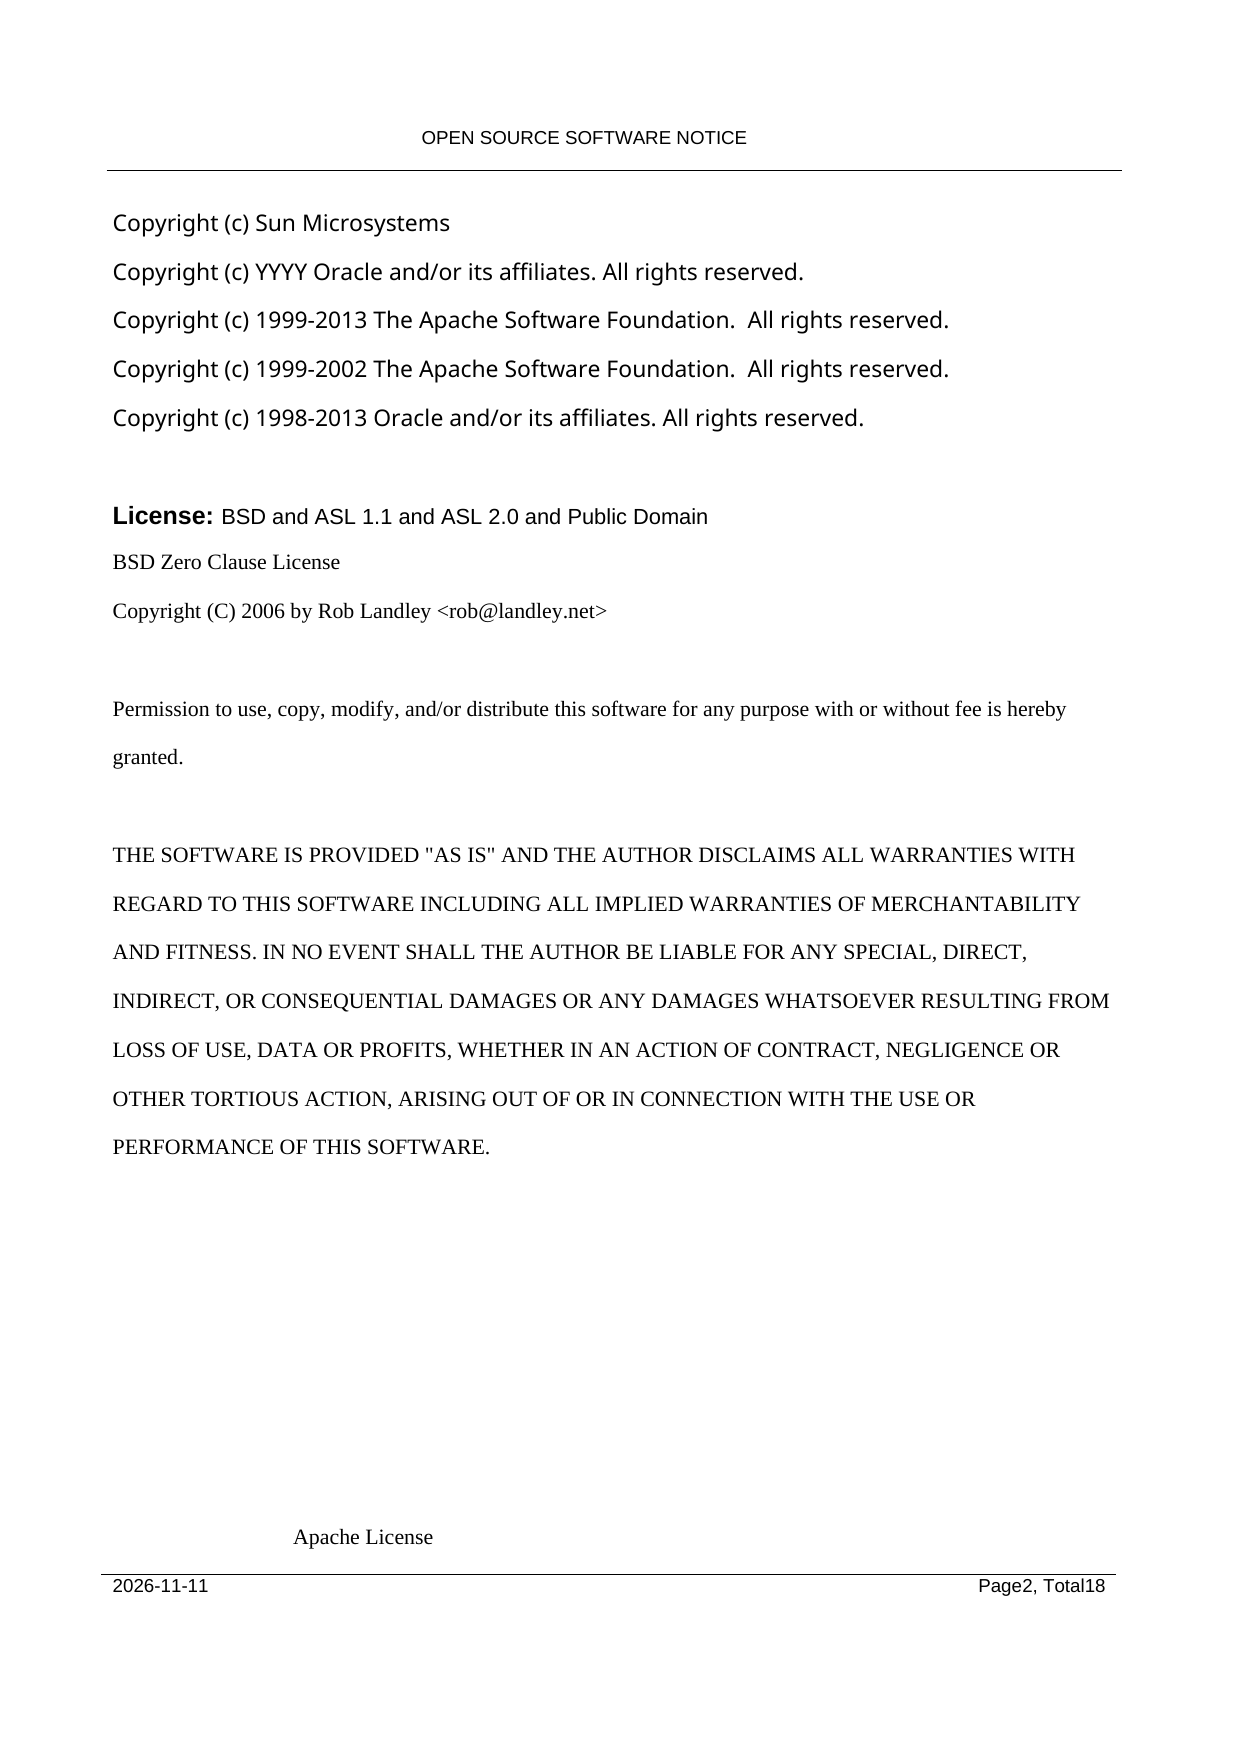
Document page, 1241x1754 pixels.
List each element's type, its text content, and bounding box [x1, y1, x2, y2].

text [112, 546, 1128, 1553]
text License: BSD and ASL 1.1 and ASL 2.0 and Public Domain [112, 499, 1128, 531]
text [112, 206, 1128, 483]
